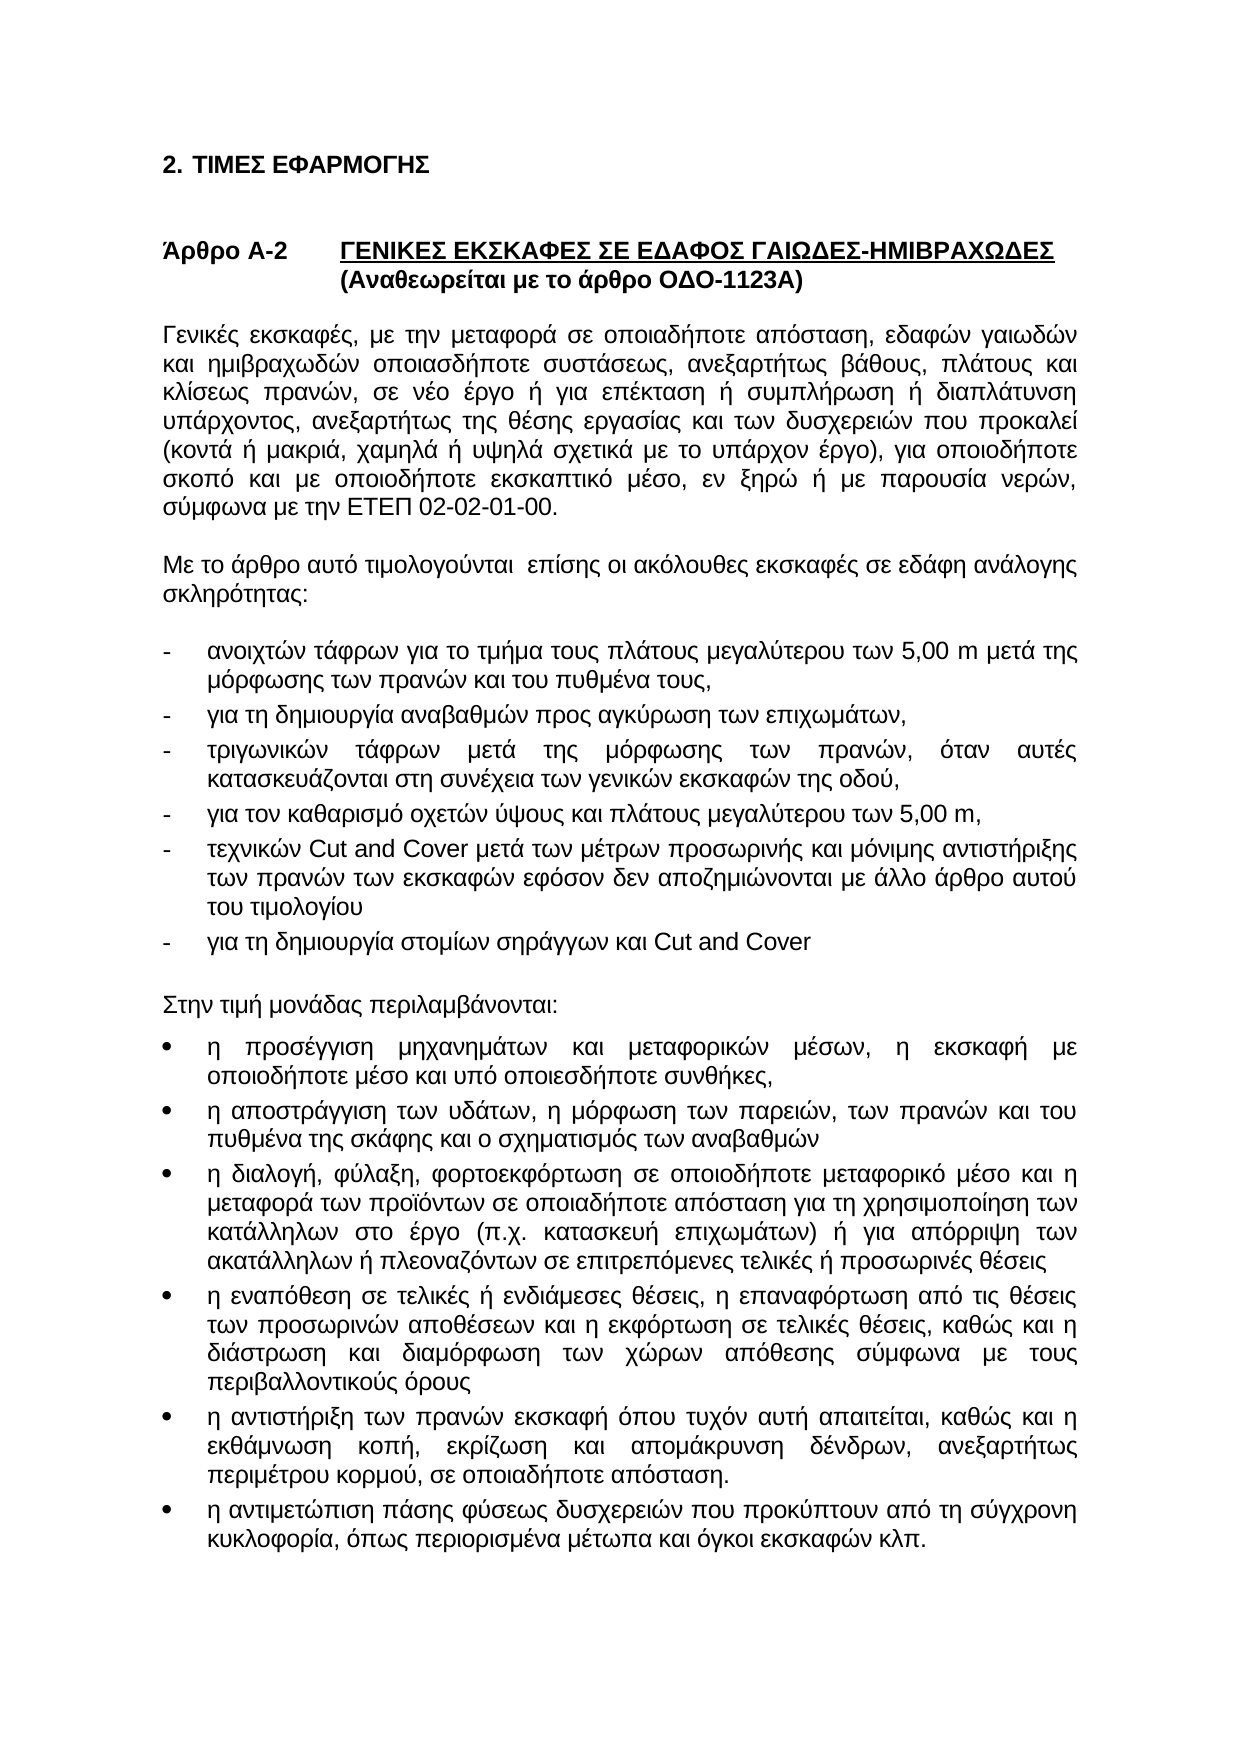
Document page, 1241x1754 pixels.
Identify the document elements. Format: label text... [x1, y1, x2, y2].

list η εναπόθεση σε τελικές ή ενδιάμεσες θέσεις, η επαναφόρτωση από τις θέσεις των προσωρινών αποθέσεων και η εκφόρτωση σε τελικές θέσεις, καθώς και η διάστρωση και διαμόρφωση των χώρων απόθεσης σύμφωνα με τους περιβαλλοντικούς όρους [162, 1281, 1078, 1396]
text Γενικές εκσκαφές, με την μεταφορά σε οποιαδήποτε απόσταση, εδαφών γαιωδών και ημιβραχωδών οποιασδήποτε συστάσεως, ανεξαρτήτως βάθους, πλάτους και κλίσεως πρανών, σε νέο έργο ή για επέκταση ή συμπλήρωση ή διαπλάτυνση υπάρχοντος, ανεξαρτήτως της θέσης εργασίας και των δυσχερειών που προκαλεί (κοντά ή μακριά, χαμηλά ή υψηλά σχετικά με το υπάρχον έργο), για οποιοδήποτε σκοπό και με οποιοδήποτε εκσκαπτικό μέσο, εν ξηρώ ή με παρουσία νερών, σύμφωνα με την ΕΤΕΠ 02-02-01-00. [162, 320, 1078, 521]
list η διαλογή, φύλαξη, φορτοεκφόρτωση σε οποιοδήποτε μεταφορικό μέσο και η μεταφορά των προϊόντων σε οποιαδήποτε απόσταση για τη χρησιμοποίηση των κατάλληλων στο έργο (π.χ. κατασκευή επιχωμάτων) ή για απόρριψη των ακατάλληλων ή πλεοναζόντων σε επιτρεπόμενες τελικές ή προσωρινές θέσεις [162, 1159, 1078, 1274]
list για τον καθαρισμό οχετών ύψους και πλάτους μεγαλύτερου των 5,00 m, [163, 799, 1078, 828]
list η προσέγγιση μηχανημάτων και μεταφορικών μέσων, η εκσκαφή με οποιοδήποτε μέσο και υπό οποιεσδήποτε συνθήκες, [162, 1032, 1078, 1089]
list τεχνικών Cut and Cover μετά των μέτρων προσωρινής και μόνιμης αντιστήριξης των πρανών των εκσκαφών εφόσον δεν αποζημιώνονται με άλλο άρθρο αυτού του τιμολογίου [163, 834, 1078, 920]
list για τη δημιουργία στομίων σηράγγων και Cut and Cover [162, 927, 1078, 956]
list η αντιμετώπιση πάσης φύσεως δυσχερειών που προκύπτουν από τη σύγχρονη κυκλοφορία, όπως περιορισμένα μέτωπα και όγκοι εκσκαφών κλπ. [162, 1495, 1078, 1552]
text 2. ΤΙΜΕΣ ΕΦΑΡΜΟΓΗΣ [162, 150, 1078, 179]
list τριγωνικών τάφρων μετά της μόρφωσης των πρανών, όταν αυτές κατασκευάζονται στη συνέχεια των γενικών εκσκαφών της οδού, [163, 735, 1078, 793]
list ανοιχτών τάφρων για το τμήμα τους πλάτους μεγαλύτερου των 5,00 m μετά της μόρφωσης των πρανών και του πυθμένα τους, [163, 636, 1078, 694]
list για τη δημιουργία αναβαθμών προς αγκύρωση των επιχωμάτων, [163, 700, 1078, 729]
text Στην τιμή μονάδας περιλαμβάνονται: [162, 991, 1078, 1019]
list Άρθρο Α-2 ΓΕΝΙΚΕΣ ΕΚΣΚΑΦΕΣ ΣΕ ΕΔΑΦΟΣ ΓΑΙΩΔΕΣ-ΗΜΙΒΡΑΧΩΔΕΣ [162, 236, 1078, 265]
text Με το άρθρο αυτό τιμολογούνται επίσης οι ακόλουθες εκσκαφές σε εδάφη ανάλογης σκληρότητας: [162, 550, 1078, 607]
list η αποστράγγιση των υδάτων, η μόρφωση των παρειών, των πρανών και του πυθμένα της σκάφης και ο σχηματισμός των αναβαθμών [162, 1096, 1078, 1153]
text (Αναθεωρείται με το άρθρο ΟΔΟ-1123Α) [295, 265, 1078, 294]
list η αντιστήριξη των πρανών εκσκαφή όπου τυχόν αυτή απαιτείται, καθώς και η εκθάμνωση κοπή, εκρίζωση και απομάκρυνση δένδρων, ανεξαρτήτως περιμέτρου κορμού, σε οποιαδήποτε απόσταση. [162, 1402, 1078, 1488]
